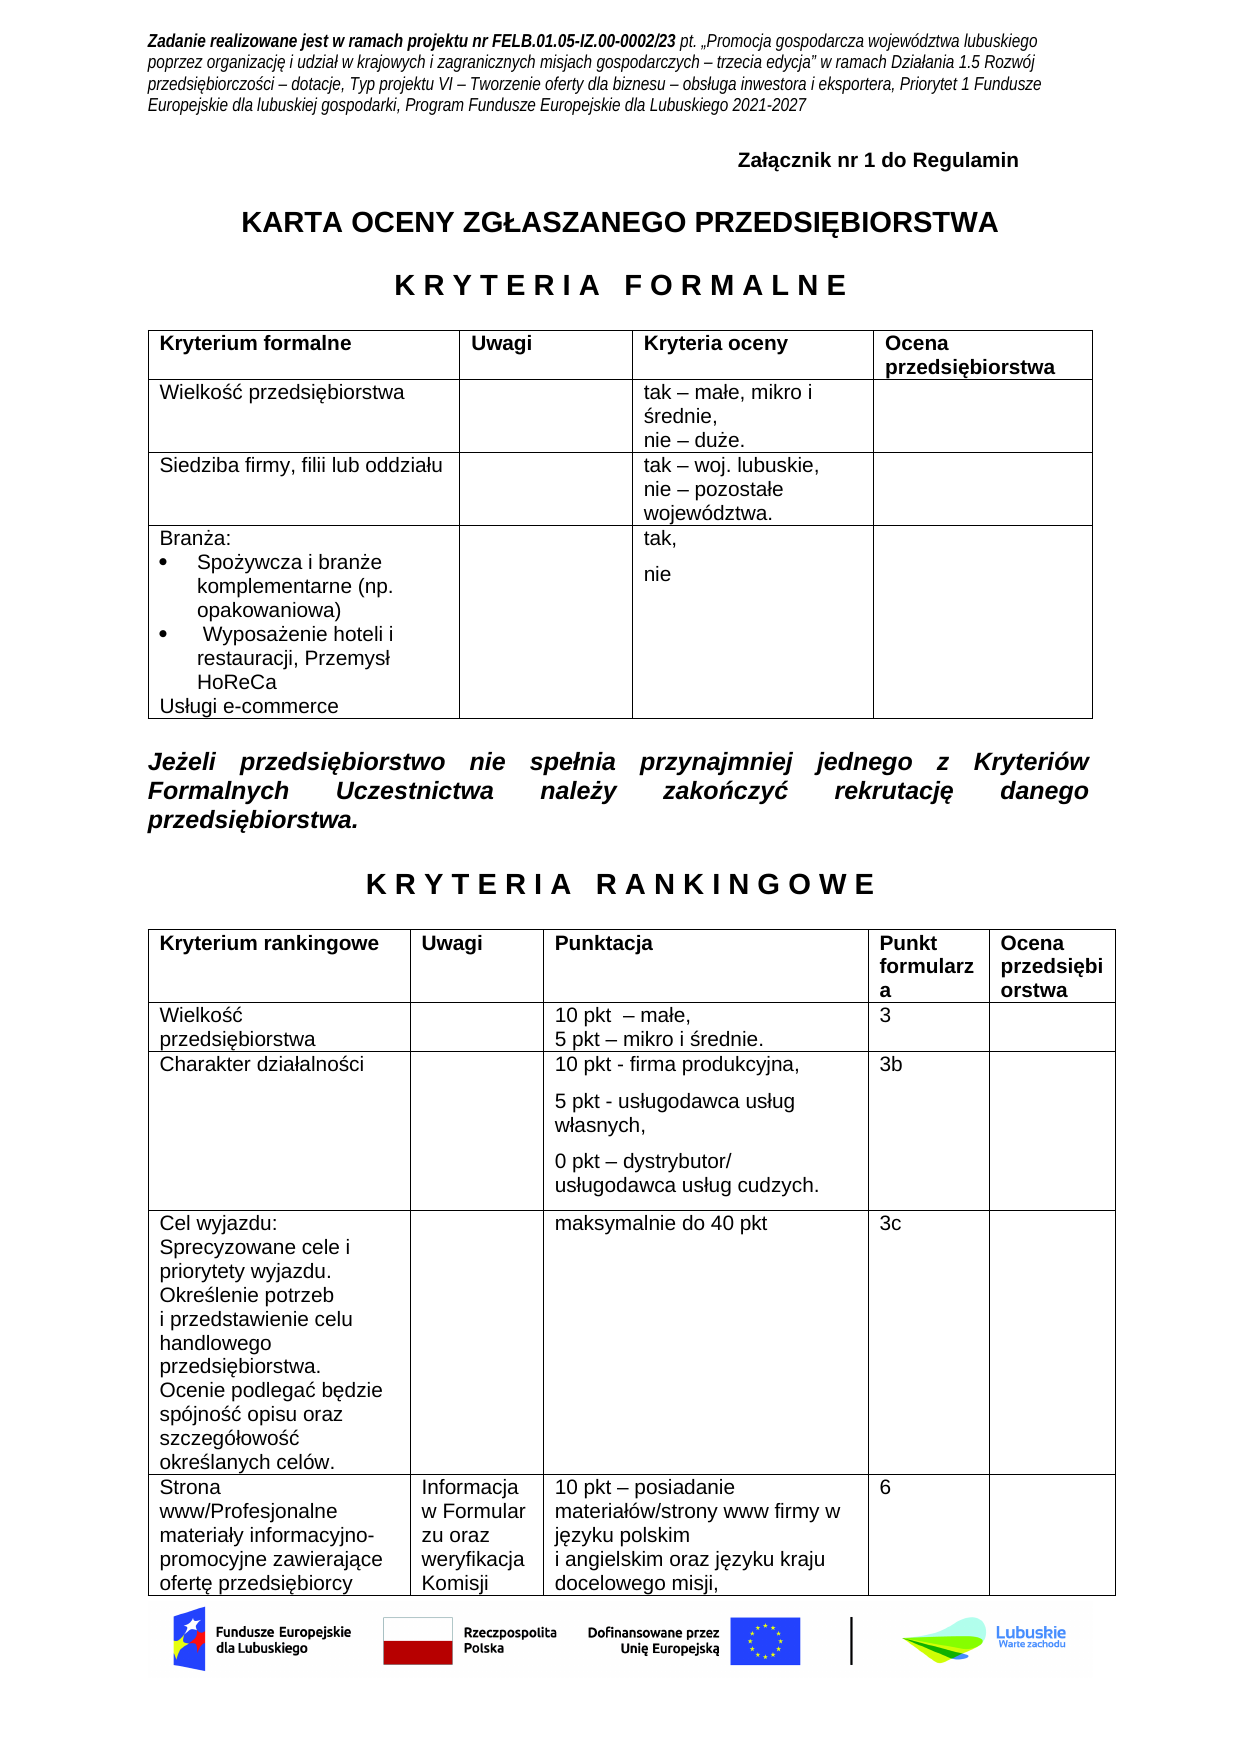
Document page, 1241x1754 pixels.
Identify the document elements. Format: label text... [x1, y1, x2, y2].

list K R Y T E R I A F O R M A L N E [148, 267, 1093, 301]
table_cell tak – woj. lubuskie, nie – pozostałe województwa. [633, 453, 873, 524]
table_cell Siedziba firmy, filii lub oddziału [149, 453, 459, 524]
table_header Kryteria oceny [633, 331, 873, 379]
table_cell Charakter działalności [149, 1052, 410, 1209]
table_cell 3 [869, 1003, 989, 1051]
table_header Ocena przedsiębiorstwa [990, 930, 1115, 1002]
table_header Punkt formularza [869, 930, 989, 1002]
table_header Uwagi [411, 930, 543, 1002]
table_cell Informacja w Formularzu oraz weryfikacja Komisji Oceniającej w dniu oceny Wniosków [411, 1475, 543, 1595]
table_cell Strona www/Profesjonalne materiały informacyjno-promocyjne zawierające ofertę przedsiębiorcy w wersji papierowej lub elektronicznej [149, 1475, 410, 1595]
picture [147, 1601, 1093, 1678]
table_cell tak – małe, mikro i średnie, nie – duże. [633, 380, 873, 452]
table_cell 3b [869, 1052, 989, 1209]
table_cell [460, 526, 632, 717]
table_cell maksymalnie do 40 pkt [544, 1211, 868, 1474]
list KARTA OCENY ZGŁASZANEGO PRZEDSIĘBIORSTWA [148, 205, 1093, 239]
table_header Kryterium rankingowe [149, 930, 410, 1002]
table_cell [990, 1003, 1115, 1051]
table_cell 6 [869, 1475, 989, 1595]
text Załącznik nr 1 do Regulamin [738, 148, 1093, 172]
table_cell [874, 380, 1092, 452]
table_header Punktacja [544, 930, 868, 1002]
table_cell [990, 1052, 1115, 1209]
table_cell Branża: Spożywcza i branże komplementarne (np. opakowaniowa) Wyposażenie hoteli i restauracji, Przemysł HoReCa Usługi e-commerce [149, 526, 459, 717]
list K R Y T E R I A R A N K I N G O W E [148, 867, 1093, 901]
table_cell [411, 1003, 543, 1051]
table_cell [990, 1211, 1115, 1474]
table_cell [460, 380, 632, 452]
table_cell [460, 453, 632, 524]
table_cell Wielkość przedsiębiorstwa [149, 380, 459, 452]
table_header Ocena przedsiębiorstwa [874, 331, 1092, 379]
table_cell [411, 1211, 543, 1474]
table_header Kryterium formalne [149, 331, 459, 379]
table_header Uwagi [460, 331, 632, 379]
table_cell [411, 1052, 543, 1209]
table_cell [990, 1475, 1115, 1595]
table_cell [874, 526, 1092, 717]
table_cell Cel wyjazdu: Sprecyzowane cele i priorytety wyjazdu. Określenie potrzeb i przedstawienie celu handlowego przedsiębiorstwa. Ocenie podlegać będzie spójność opisu oraz szczegółowość określanych celów. [149, 1211, 410, 1474]
table_cell 10 pkt – małe, 5 pkt – mikro i średnie. [544, 1003, 868, 1051]
table_cell Wielkość przedsiębiorstwa [149, 1003, 410, 1051]
table_cell [874, 453, 1092, 524]
table_cell tak, nie [633, 526, 873, 717]
table_cell 10 pkt - firma produkcyjna, 5 pkt - usługodawca usług własnych, 0 pkt – dystrybutor/ usługodawca usług cudzych. [544, 1052, 868, 1209]
list Jeżeli przedsiębiorstwo nie spełnia przynajmniej jednego z Kryteriów Formalnych Uczestnictwa należy zakończyć rekrutację danego przedsiębiorstwa. [148, 747, 1093, 833]
table_cell 3c [869, 1211, 989, 1474]
